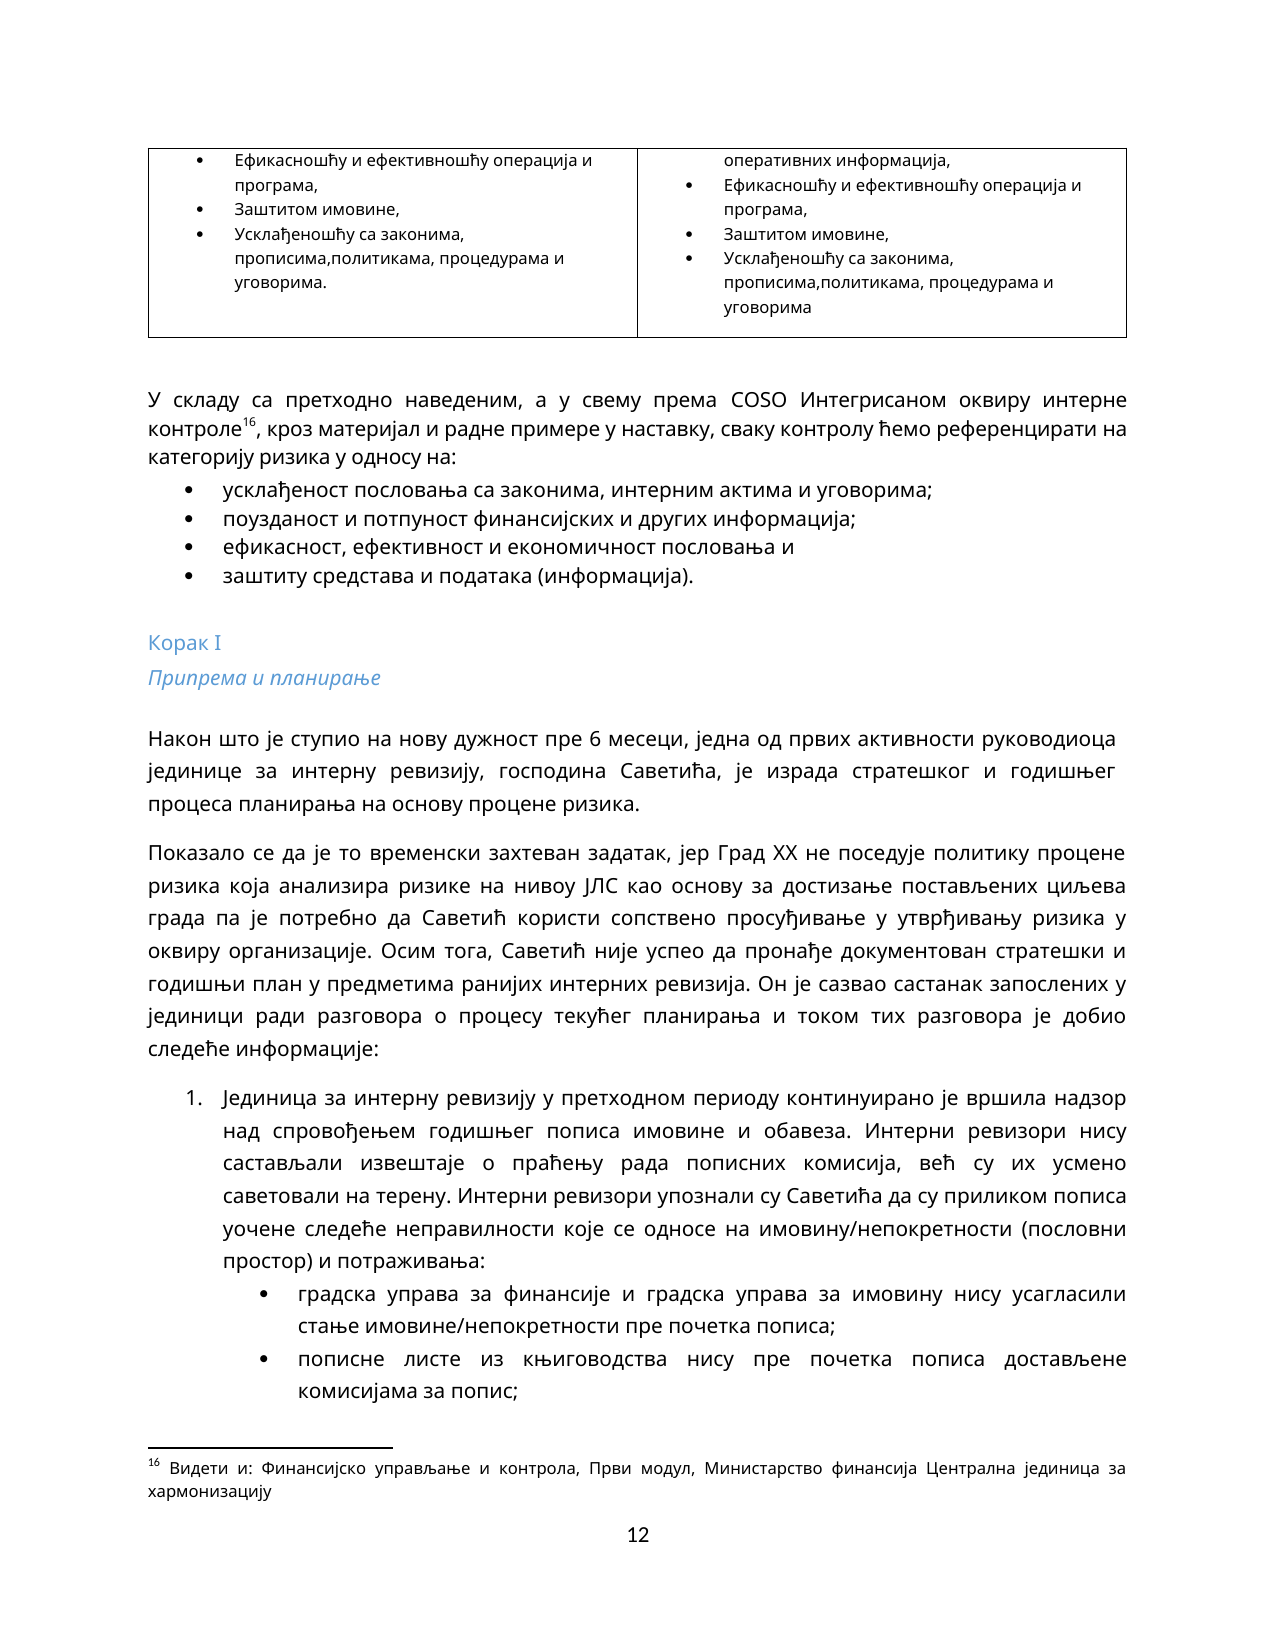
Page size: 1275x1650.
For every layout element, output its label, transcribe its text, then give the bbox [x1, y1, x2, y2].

text Након што је ступио на нову дужност пре 6 месеци, једна од првих активности руководиоца јединице за интерну ревизију, господина Саветића, је израда стратешког и годишњег процеса планирања на основу процене ризика. [148, 724, 1117, 817]
list усклaђeнoст пoслoвaњa сa зaкoнимa, интeрним aктимa и угoвoримa; [185, 476, 1127, 504]
list пописне листе из књиговодства нису пре почетка пописа достављене комисијама за попис; [260, 1344, 1127, 1405]
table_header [638, 149, 1126, 337]
list Јединица за интерну ревизију у претходном периоду континуирано је вршила надзор над спровођењем годишњег пописа имовине и обавеза. Интерни ревизори нису састављали извештаје о праћењу рада пописних комисија, већ су их усмено саветовали на терену. Интерни ревизори упознали су Саветића да су приликом пописа уочене следеће неправилности које се односе на имовину/непокретности (пословни простор) и потраживања: [185, 1083, 1127, 1275]
list градска управа за финансије и градска управа за имовину нису усагласили стање имовине/непокретности пре почетка пописа; [260, 1279, 1127, 1340]
text У складу са претходно наведеним, а у свему према COSO Интегрисаном оквиру интерне контроле, кроз материјал и радне примере у наставку, сваку контролу ћемо референцирати на категорију ризика у односу на: [148, 385, 1127, 471]
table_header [149, 149, 637, 337]
list пoуздaнoст и пoтпунoст финaнсиjских и других инфoрмaциja; [185, 504, 1127, 532]
list eфикaснoст, eфeктивнoст и eкoнoмичнoст пoслoвaњa и [185, 532, 1127, 561]
list зaштиту срeдстaвa и пoдaтaкa (инфoрмaциja). [185, 561, 1127, 589]
subtitle Припрема и планирање [148, 663, 1127, 691]
text Показало се да је то временски захтеван задатак, јер Град XX не поседује политику процене ризика која анализира ризике на нивоу ЈЛС као основу за достизање постављених циљева града па је потребно да Саветић користи сопствено просуђивање у утврђивању ризика у оквиру организације. Осим тога, Саветић није успео да пронађе документован стратешки и годишњи план у предметима ранијих интерних ревизија. Он је сазвао састанак запослених у јединици ради разговора о процесу текућег планирања и током тих разговора је добио следеће информације: [148, 838, 1127, 1062]
subtitle Корак I [148, 628, 1127, 656]
